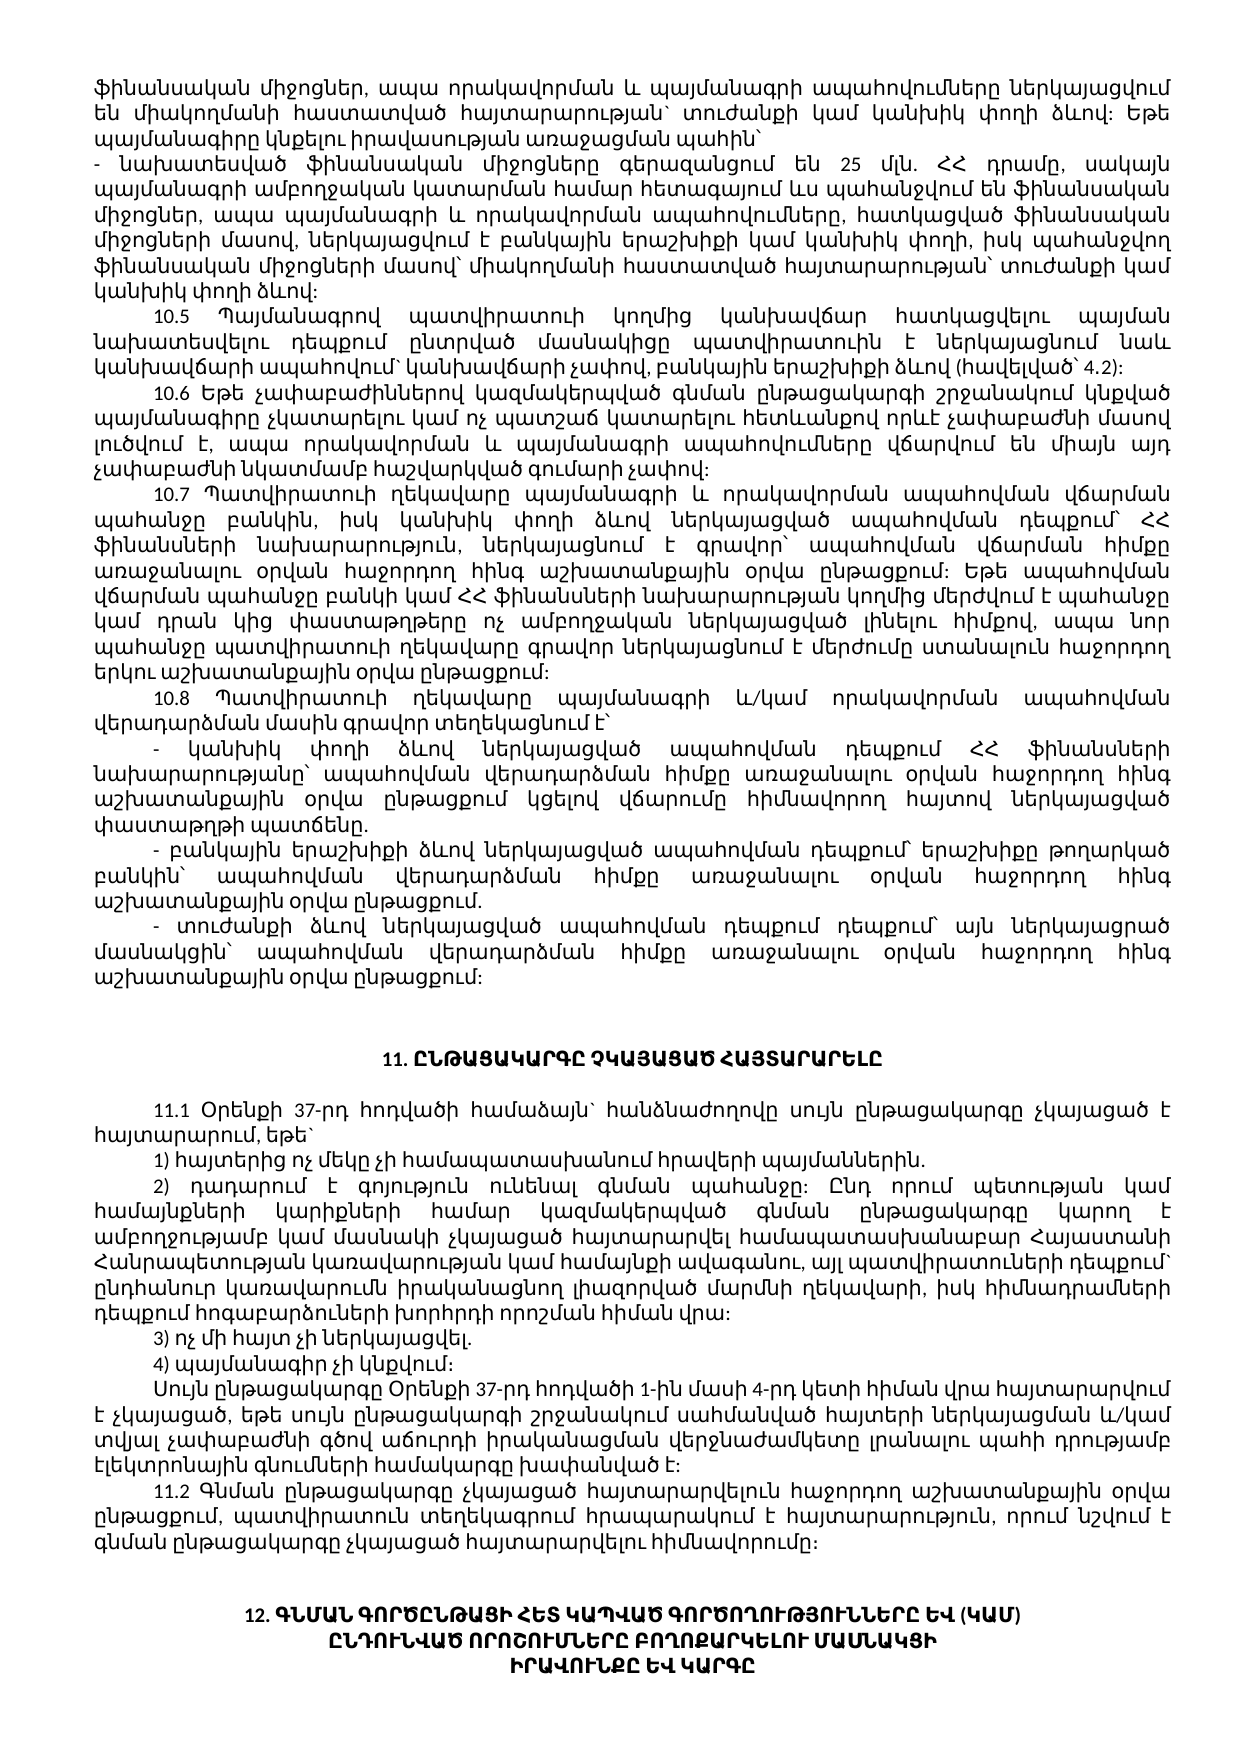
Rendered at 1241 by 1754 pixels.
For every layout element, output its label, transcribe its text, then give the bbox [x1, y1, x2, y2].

text 10.7 Պատվիրատուի ղեկավարը պայմանագրի և որակավորման ապահովման վճարման պահանջը բանկին, իսկ կանխիկ փողի ձևով ներկայացված ապահովման դեպքում՝ ՀՀ ֆինանսների նախարարություն, ներկայացնում է գրավոր՝ ապահովման վճարման հիմքը առաջանալու օրվան հաջորդող հինգ աշխատանքային օրվա ընթացքում: Եթե ապահովման վճարման պահանջը բանկի կամ ՀՀ ֆինանսների նախարարության կողմից մերժվում է պահանջը կամ դրան կից փաստաթղթերը ոչ ամբողջական ներկայացված լինելու հիմքով, ապա նոր պահանջը պատվիրատուի ղեկավարը գրավոր ներկայացնում է մերժումը ստանալուն հաջորդող երկու աշխատանքային օրվա ընթացքում: [94, 482, 1171, 685]
text Սույն ընթացակարգը Օրենքի 37-րդ հոդվածի 1-ին մասի 4-րդ կետի հիման վրա հայտարարվում է չկայացած, եթե սույն ընթացակարգի շրջանակում սահմանված հայտերի ներկայացման և/կամ տվյալ չափաբաժնի գծով աճուրդի իրականացման վերջնաժամկետը լրանալու պահի դրությամբ էլեկտրոնային գնումների համակարգը խափանված է: [94, 1376, 1171, 1478]
text - բանկային երաշխիքի ձևով ներկայացված ապահովման դեպքում՝ երաշխիքը թողարկած բանկին՝ ապահովման վերադարձման հիմքը առաջանալու օրվան հաջորդող հինգ աշխատանքային օրվա ընթացքում. [94, 837, 1171, 914]
text - նախատեսված ֆինանսական միջոցները գերազանցում են 25 մլն. ՀՀ դրամը, սակայն պայմանագրի ամբողջական կատարման համար հետագայում ևս պահանջվում են ֆինանսական միջոցներ, ապա պայմանագրի և որակավորման ապահովումները, հատկացված ֆինանսական միջոցների մասով, ներկայացվում է բանկային երաշխիքի կամ կանխիկ փողի, իսկ պահանջվող ֆինանսական միջոցների մասով՝ միակողմանի հաստատված հայտարարության՝ տուժանքի կամ կանխիկ փողի ձևով: [94, 151, 1171, 304]
text 10.5 Պայմանագրով պատվիրատուի կողմից կանխավճար հատկացվելու պայման նախատեսվելու դեպքում ընտրված մասնակիցը պատվիրատուին է ներկայացնում նաև կանխավճարի ապահովում` կանխավճարի չափով, բանկային երաշխիքի ձևով (հավելված՝ 4․2): [94, 304, 1171, 380]
text 10.4 Եթե գնման ընթացակարգը կազմակերպված է Օրենքի 15-րդ հոդվածի 6-րդ մասի հիման վրա և պայմանագիրը կնքելու իրավասության առաջացման պահին նախատեսված չեն ֆինանսական միջոցներ, ապա որակավորման և պայմանագրի ապահովումները ներկայացվում են միակողմանի հաստատված հայտարարության` տուժանքի կամ կանխիկ փողի ձևով: Եթե պայմանագիրը կնքելու իրավասության առաջացման պահին՝ [94, 75, 1171, 151]
text 11. ԸՆԹԱՑԱԿԱՐԳԸ ՉԿԱՅԱՑԱԾ ՀԱՅՏԱՐԱՐԵԼԸ [94, 1046, 1171, 1071]
text 1) հայտերից ոչ մեկը չի համապատասխանում հրավերի պայմաններին. [94, 1148, 1171, 1173]
text 12. ԳՆՄԱՆ ԳՈՐԾԸՆԹԱՑԻ ՀԵՏ ԿԱՊՎԱԾ ԳՈՐԾՈՂՈՒԹՅՈՒՆՆԵՐԸ ԵՎ (ԿԱՄ) [94, 1603, 1171, 1628]
text - տուժանքի ձևով ներկայացված ապահովման դեպքում դեպքում՝ այն ներկայացրած մասնակցին՝ ապահովման վերադարձման հիմքը առաջանալու օրվան հաջորդող հինգ աշխատանքային օրվա ընթացքում: [94, 914, 1171, 990]
text 11.2 Գնման ընթացակարգը չկայացած հայտարարվելուն հաջորդող աշխատանքային օրվա ընթացքում, պատվիրատուն տեղեկագրում հրապարակում է հայտարարություն, որում նշվում է գնման ընթացակարգը չկայացած հայտարարվելու հիմնավորումը։ [94, 1478, 1171, 1554]
text 10.6 Եթե չափաբաժիններով կազմակերպված գնման ընթացակարգի շրջանակում կնքված պայմանագիրը չկատարելու կամ ոչ պատշաճ կատարելու հետևանքով որևէ չափաբաժնի մասով լուծվում է, ապա որակավորման և պայմանագրի ապահովումները վճարվում են միայն այդ չափաբաժնի նկատմամբ հաշվարկված գումարի չափով: [94, 380, 1171, 482]
text - կանխիկ փողի ձևով ներկայացված ապահովման դեպքում ՀՀ ֆինանսների նախարարությանը՝ ապահովման վերադարձման հիմքը առաջանալու օրվան հաջորդող հինգ աշխատանքային օրվա ընթացքում կցելով վճարումը հիմնավորող հայտով ներկայացված փաստաթղթի պատճենը. [94, 736, 1171, 837]
text 10.8 Պատվիրատուի ղեկավարը պայմանագրի և/կամ որակավորման ապահովման վերադարձման մասին գրավոր տեղեկացնում է՝ [94, 685, 1171, 736]
text 2) դադարում է գոյություն ունենալ գնման պահանջը: Ընդ որում պետության կամ համայնքների կարիքների համար կազմակերպված գնման ընթացակարգը կարող է ամբողջությամբ կամ մասնակի չկայացած հայտարարվել համապատասխանաբար Հայաստանի Հանրապետության կառավարության կամ համայնքի ավագանու, այլ պատվիրատուների դեպքում` ընդհանուր կառավարումն իրականացնող լիազորված մարմնի ղեկավարի, իսկ հիմնադրամների դեպքում հոգաբարձուների խորհրդի որոշման հիման վրա: [94, 1173, 1171, 1326]
text 11.1 Օրենքի 37-րդ հոդվածի համաձայն` հանձնաժողովը սույն ընթացակարգը չկայացած է հայտարարում, եթե` [94, 1097, 1171, 1148]
text ԸՆԴՈՒՆՎԱԾ ՈՐՈՇՈՒՄՆԵՐԸ ԲՈՂՈՔԱՐԿԵԼՈՒ ՄԱՍՆԱԿՑԻ [94, 1628, 1171, 1653]
text 4) պայմանագիր չի կնքվում։ [94, 1351, 1171, 1376]
text ԻՐԱՎՈՒՆՔԸ ԵՎ ԿԱՐԳԸ [94, 1653, 1171, 1679]
text 3) ոչ մի հայտ չի ներկայացվել. [94, 1326, 1171, 1351]
